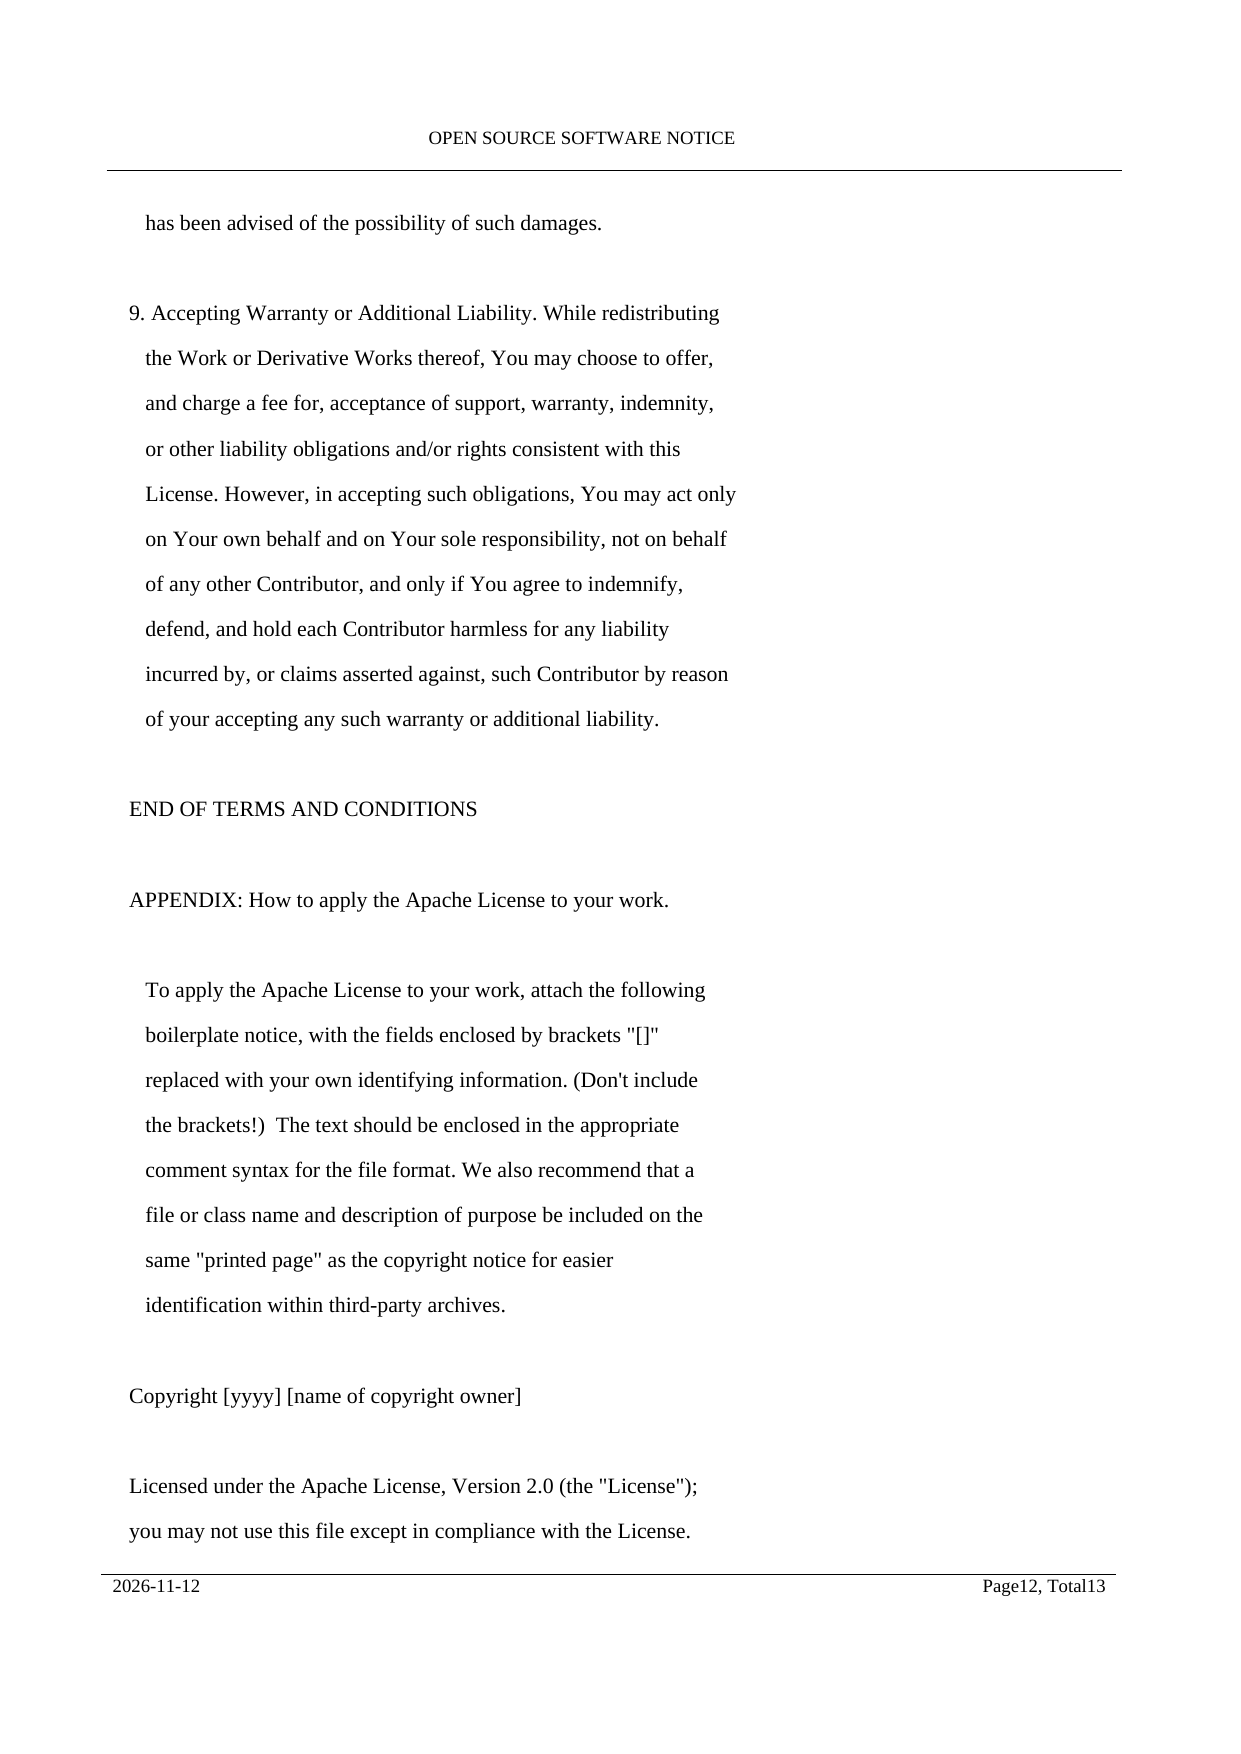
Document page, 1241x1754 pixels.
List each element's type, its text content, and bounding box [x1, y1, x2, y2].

text 9. Accepting Warranty or Additional Liability. While redistributing [112, 297, 1128, 329]
text incurred by, or claims asserted against, such Contributor by reason [112, 657, 1128, 690]
text of any other Contributor, and only if You agree to indemnify, [112, 567, 1128, 600]
text same "printed page" as the copyright notice for easier [112, 1244, 1128, 1276]
text boilerplate notice, with the fields enclosed by brackets "[]" [112, 1018, 1128, 1051]
text comment syntax for the file format. We also recommend that a [112, 1153, 1128, 1186]
text the Work or Derivative Works thereof, You may choose to offer, [112, 342, 1128, 374]
text APPENDIX: How to apply the Apache License to your work. [112, 883, 1128, 915]
text License. However, in accepting such obligations, You may act only [112, 477, 1128, 509]
text or other liability obligations and/or rights consistent with this [112, 432, 1128, 464]
text on Your own behalf and on Your sole responsibility, not on behalf [112, 522, 1128, 554]
text replaced with your own identifying information. (Don't include [112, 1063, 1128, 1096]
text file or class name and description of purpose be included on the [112, 1199, 1128, 1231]
text Copyright [yyyy] [name of copyright owner] [112, 1379, 1128, 1412]
text the brackets!) The text should be enclosed in the appropriate [112, 1108, 1128, 1141]
text and charge a fee for, acceptance of support, warranty, indemnity, [112, 387, 1128, 419]
text has been advised of the possibility of such damages. [112, 206, 1128, 239]
text of your accepting any such warranty or additional liability. [112, 702, 1128, 735]
text defend, and hold each Contributor harmless for any liability [112, 612, 1128, 645]
text identification within third-party archives. [112, 1289, 1128, 1321]
text To apply the Apache License to your work, attach the following [112, 973, 1128, 1006]
text END OF TERMS AND CONDITIONS [112, 793, 1128, 825]
text you may not use this file except in compliance with the License. [112, 1514, 1128, 1547]
text Licensed under the Apache License, Version 2.0 (the "License"); [112, 1469, 1128, 1502]
